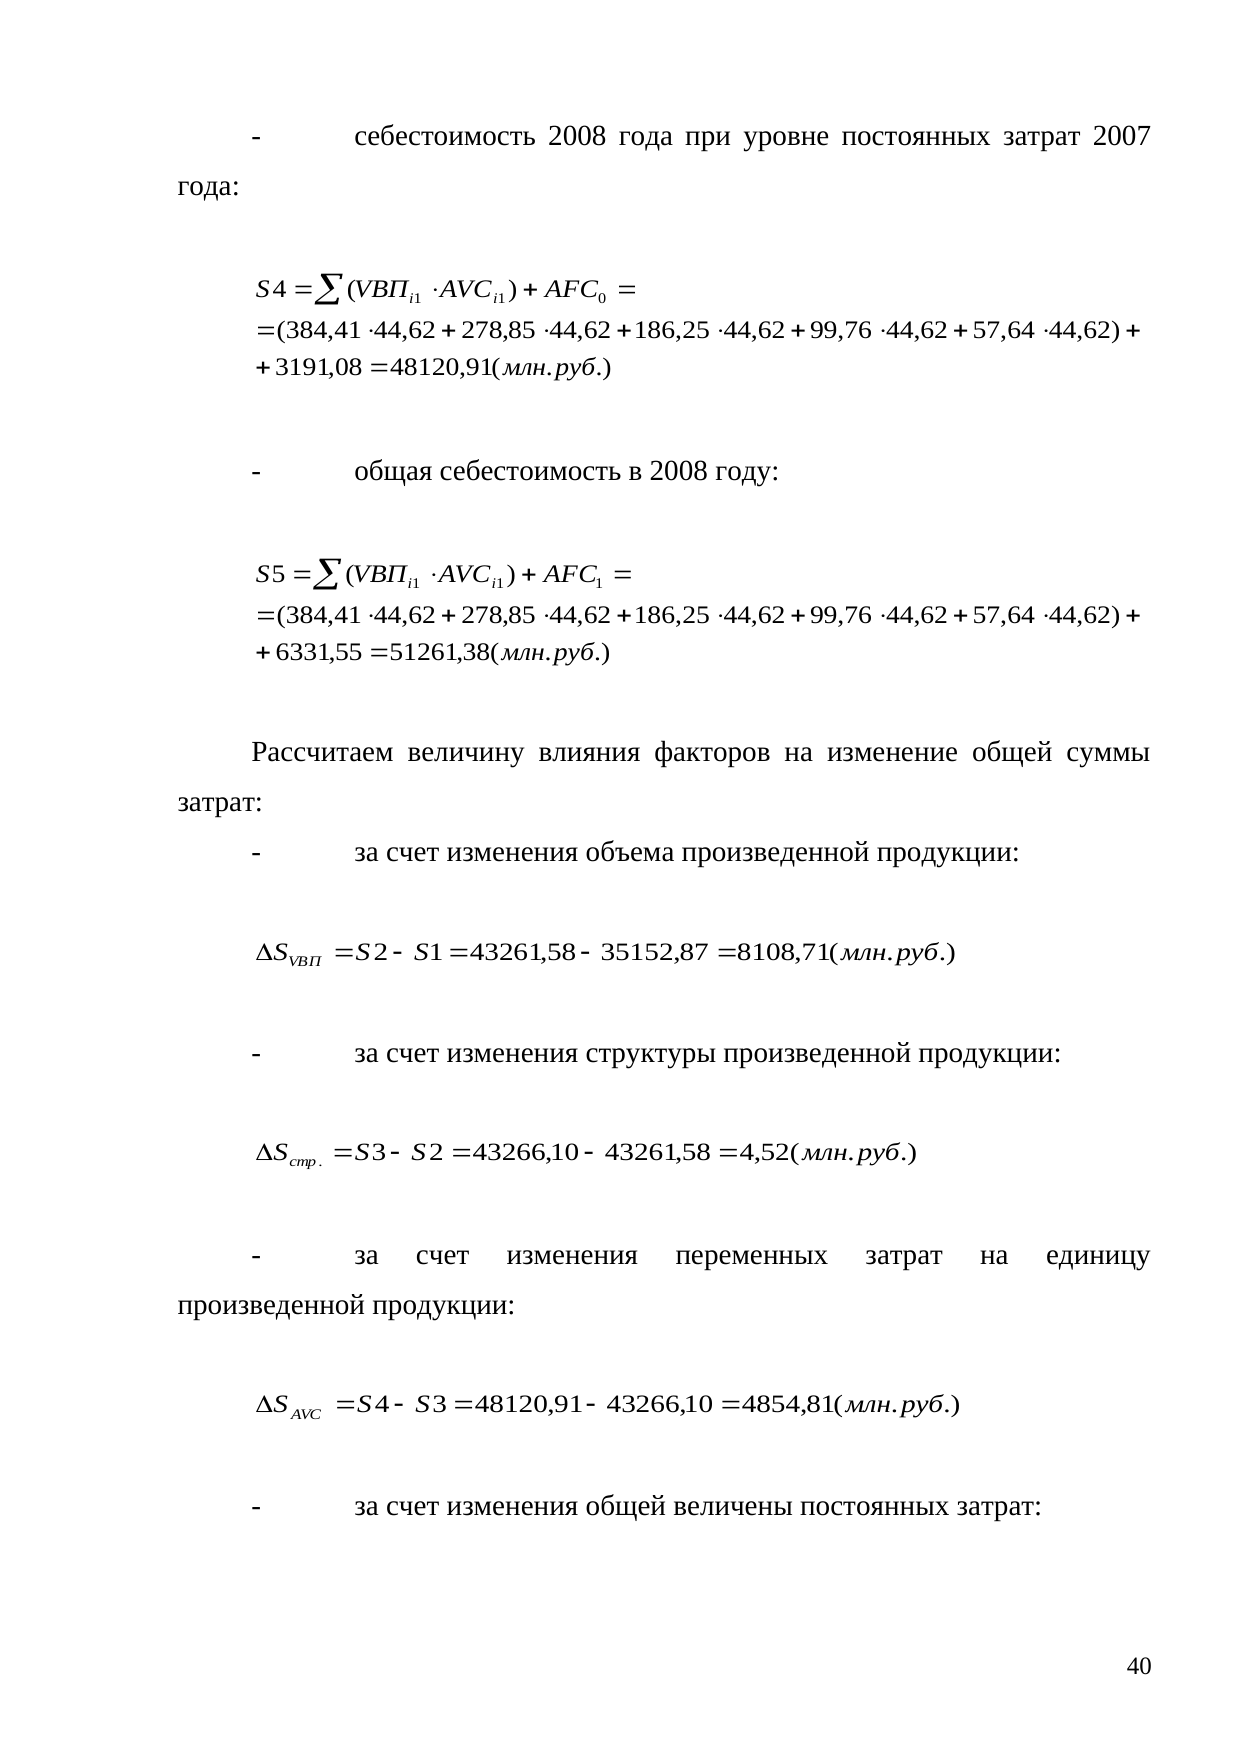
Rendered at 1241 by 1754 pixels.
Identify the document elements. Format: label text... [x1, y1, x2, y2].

list за счет изменения переменных затрат на единицу произведенной продукции: [177, 1237, 1152, 1321]
list себестоимость 2008 года при уровне постоянных затрат 2007 года: [177, 118, 1152, 202]
list за счет изменения структуры произведенной продукции: [177, 1035, 1152, 1068]
list за счет изменения общей величены постоянных затрат: [177, 1488, 1152, 1521]
list общая себестоимость в 2008 году: [177, 453, 1152, 487]
text Рассчитаем величину влияния факторов на изменение общей суммы затрат: [177, 734, 1152, 817]
list за счет изменения объема произведенной продукции: [177, 834, 1152, 868]
